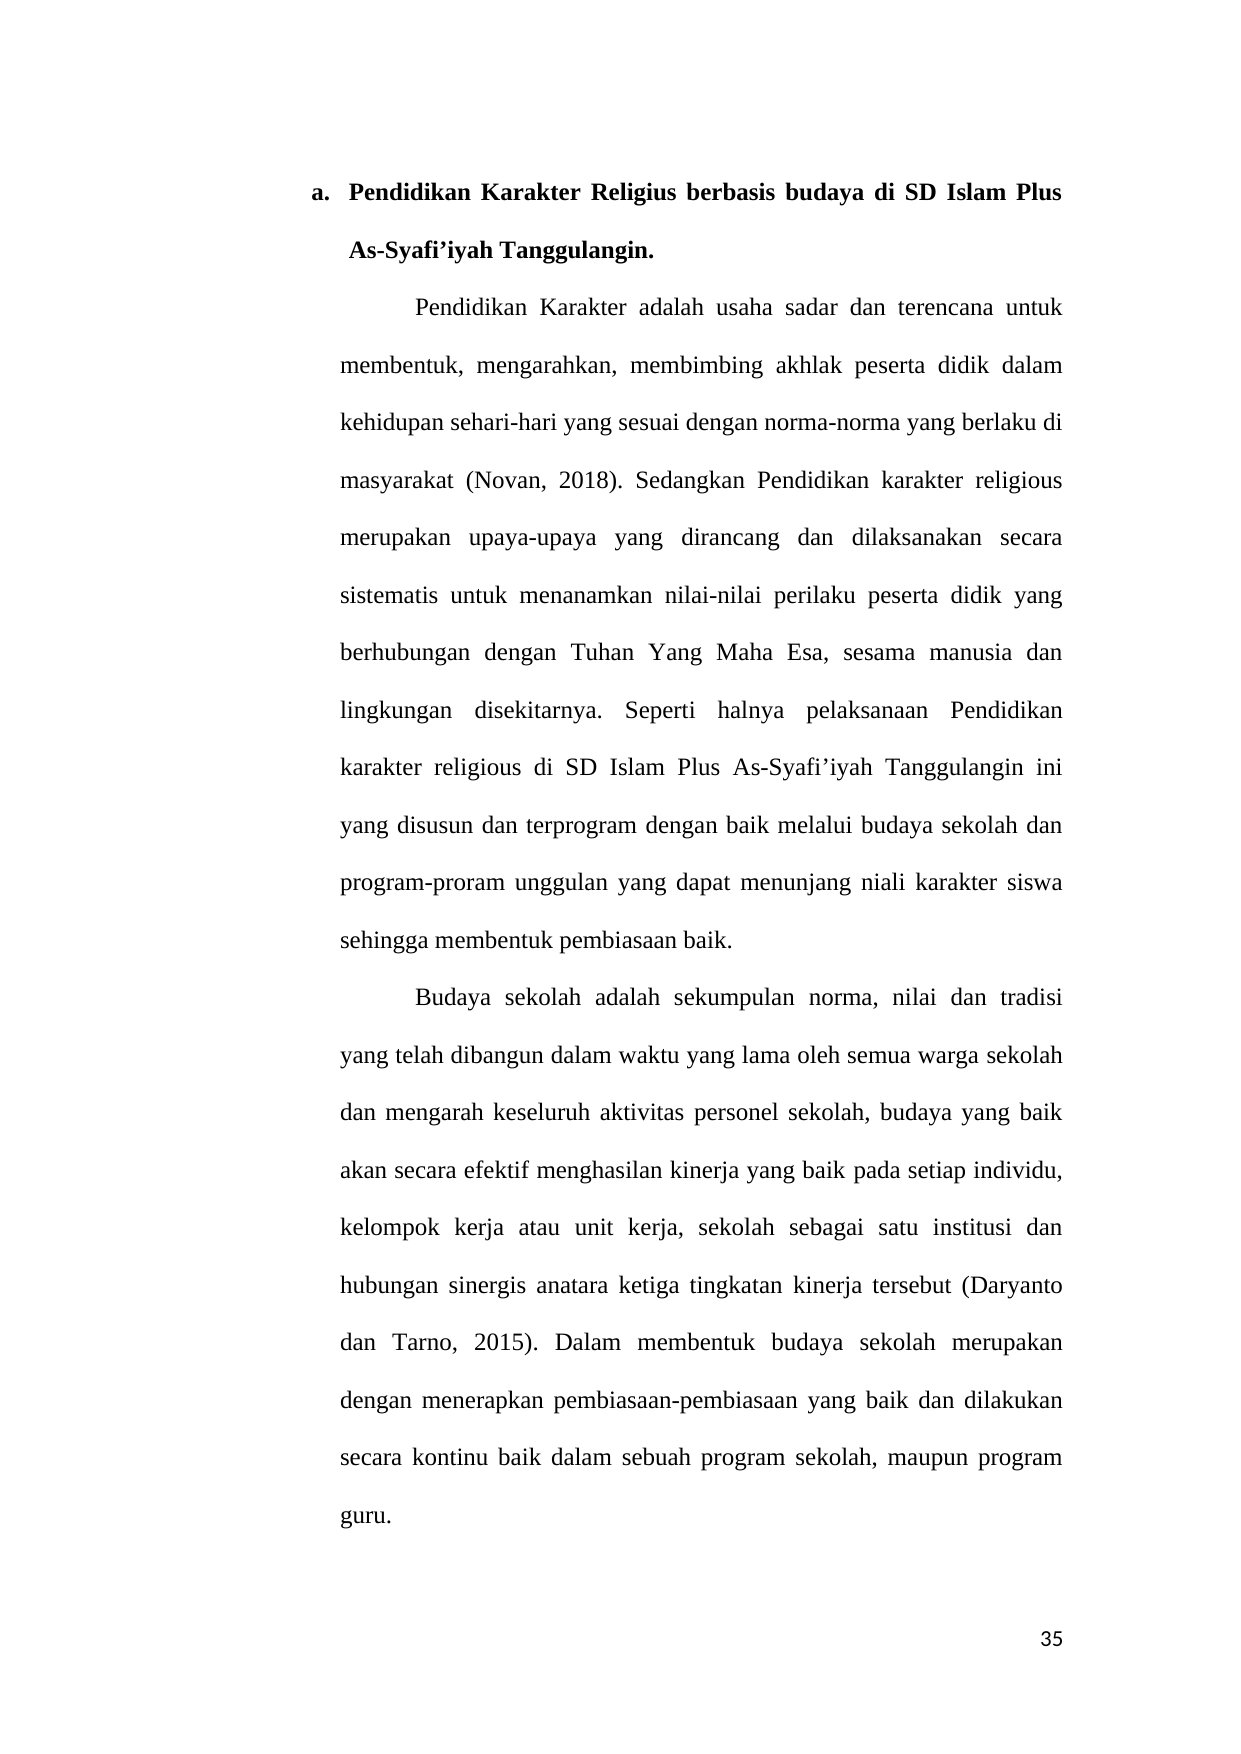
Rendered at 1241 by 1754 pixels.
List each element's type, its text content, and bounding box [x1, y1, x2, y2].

list Budaya sekolah adalah sekumpulan norma, nilai dan tradisi yang telah dibangun dalam waktu yang lama oleh semua warga sekolah dan mengarah keseluruh aktivitas personel sekolah, budaya yang baik akan secara efektif menghasilan kinerja yang baik pada setiap individu, kelompok kerja atau unit kerja, sekolah sebagai satu institusi dan hubungan sinergis anatara ketiga tingkatan kinerja tersebut (Daryanto dan Tarno, 2015). Dalam membentuk budaya sekolah merupakan dengan menerapkan pembiasaan-pembiasaan yang baik dan dilakukan secara kontinu baik dalam sebuah program sekolah, maupun program guru. [340, 982, 1063, 1528]
list Pendidikan Karakter adalah usaha sadar dan terencana untuk membentuk, mengarahkan, membimbing akhlak peserta didik dalam kehidupan sehari-hari yang sesuai dengan norma-norma yang berlaku di masyarakat (Novan, 2018). Sedangkan Pendidikan karakter religious merupakan upaya-upaya yang dirancang dan dilaksanakan secara sistematis untuk menanamkan nilai-nilai perilaku peserta didik yang berhubungan dengan Tuhan Yang Maha Esa, sesama manusia dan lingkungan disekitarnya. Seperti halnya pelaksanaan Pendidikan karakter religious di SD Islam Plus As-Syafi’iyah Tanggulangin ini yang disusun dan terprogram dengan baik melalui budaya sekolah dan program-proram unggulan yang dapat menunjang niali karakter siswa sehingga membentuk pembiasaan baik. [340, 292, 1063, 953]
list Pendidikan Karakter Religius berbasis budaya di SD Islam Plus As-Syafi’iyah Tanggulangin. [311, 177, 1063, 263]
